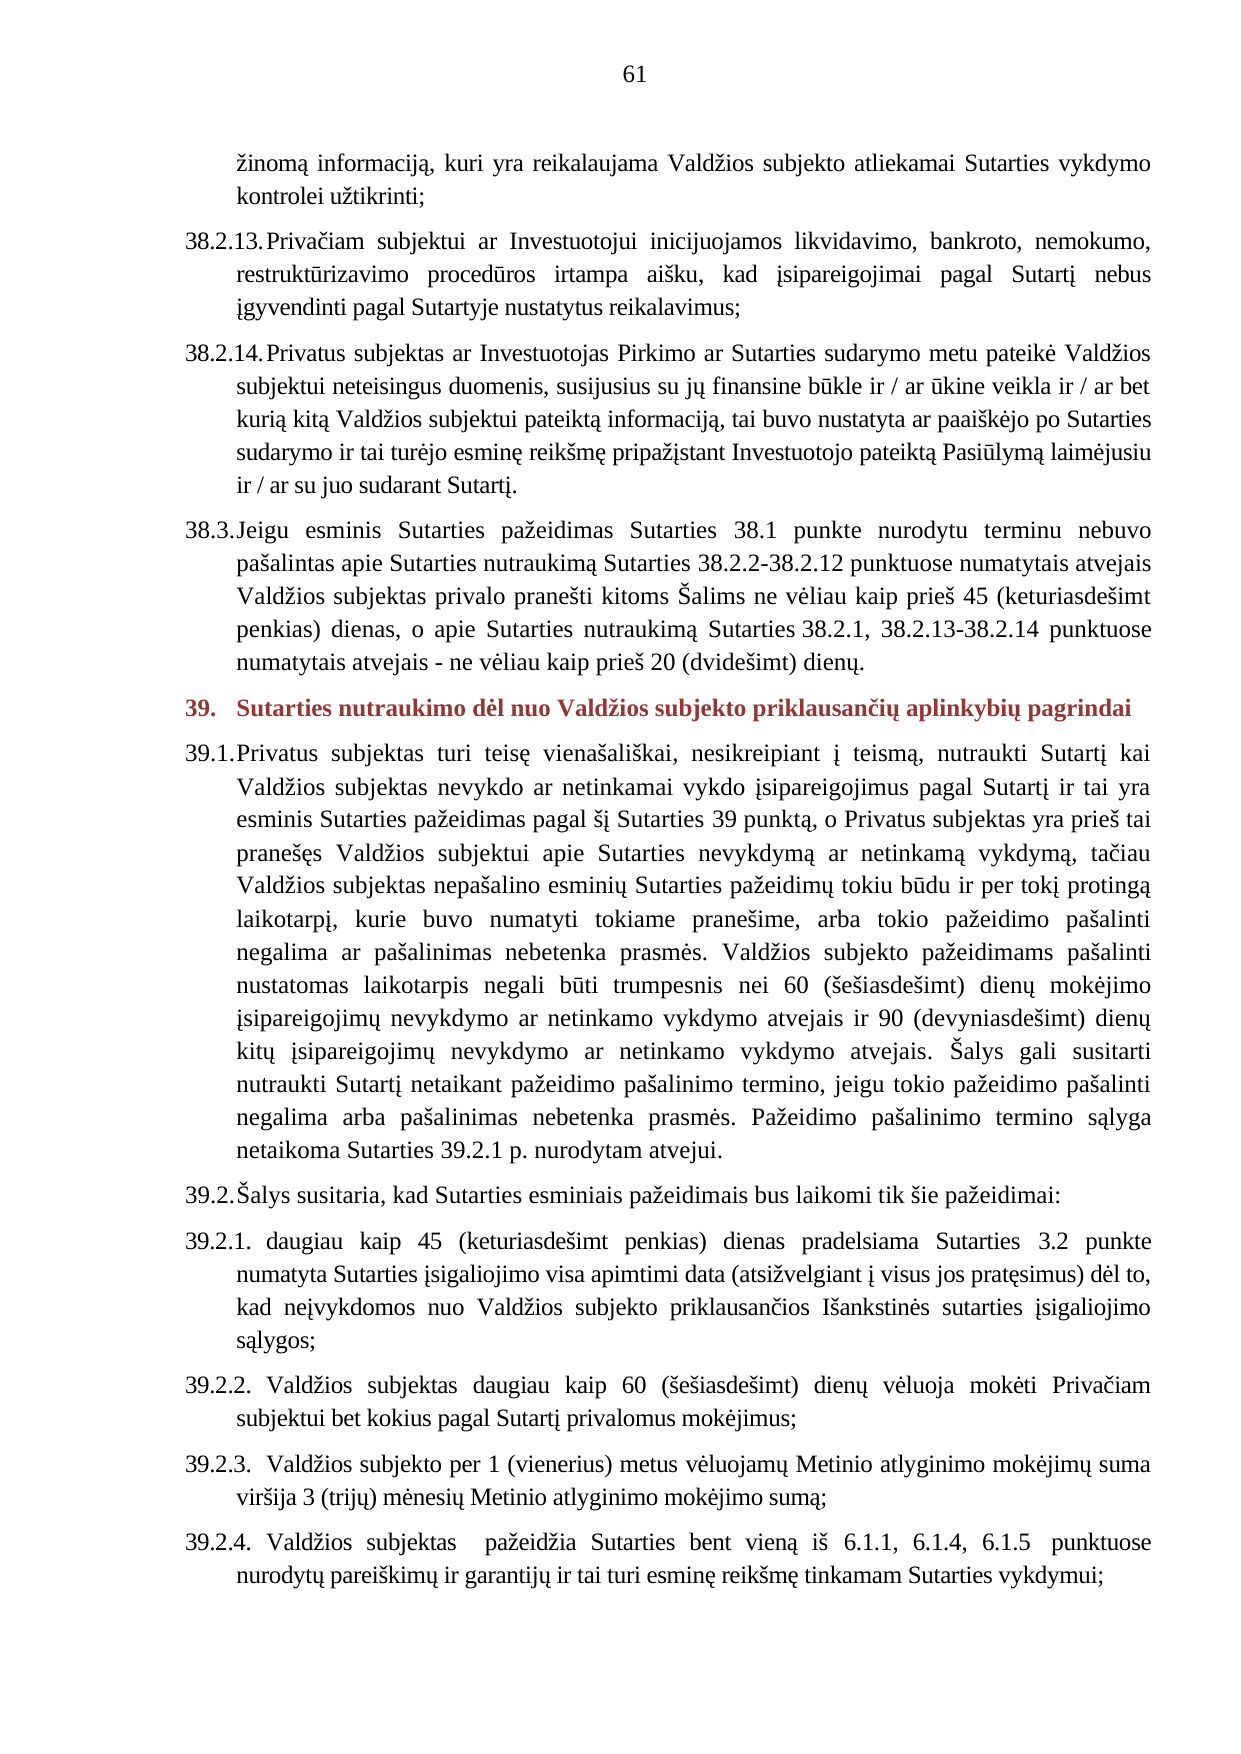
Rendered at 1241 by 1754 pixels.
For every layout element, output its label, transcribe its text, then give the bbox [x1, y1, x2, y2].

text Privatus subjektas turi teisę vienašališkai, nesikreipiant į teismą, nutraukti Sutartį kai Valdžios subjektas nevykdo ar netinkamai vykdo įsipareigojimus pagal Sutartį ir tai yra esminis Sutarties pažeidimas pagal šį Sutarties 39 punktą, o Privatus subjektas yra prieš tai pranešęs Valdžios subjektui apie Sutarties nevykdymą ar netinkamą vykdymą, tačiau Valdžios subjektas nepašalino esminių Sutarties pažeidimų tokiu būdu ir per tokį protingą laikotarpį, kurie buvo numatyti tokiame pranešime, arba tokio pažeidimo pašalinti negalima ar pašalinimas nebetenka prasmės. Valdžios subjekto pažeidimams pašalinti nustatomas laikotarpis negali būti trumpesnis nei 60 (šešiasdešimt) dienų mokėjimo įsipareigojimų nevykdymo ar netinkamo vykdymo atvejais ir 90 (devyniasdešimt) dienų kitų įsipareigojimų nevykdymo ar netinkamo vykdymo atvejais. Šalys gali susitarti nutraukti Sutartį netaikant pažeidimo pašalinimo termino, jeigu tokio pažeidimo pašalinti negalima arba pašalinimas nebetenka prasmės. Pažeidimo pašalinimo termino sąlyga netaikoma Sutarties 39.2.1 p. nurodytam atvejui. [185, 738, 1152, 1163]
text Jeigu esminis Sutarties pažeidimas Sutarties 38.1 punkte nurodytu terminu nebuvo pašalintas apie Sutarties nutraukimą Sutarties 38.2.2-38.2.12 punktuose numatytais atvejais Valdžios subjektas privalo pranešti kitoms Šalims ne vėliau kaip prieš 45 (keturiasdešimt penkias) dienas, o apie Sutarties nutraukimą Sutarties 38.2.1, 38.2.13-38.2.14 punktuose numatytais atvejais - ne vėliau kaip prieš 20 (dvidešimt) dienų. [185, 515, 1152, 676]
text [185, 148, 1152, 209]
subtitle Sutarties nutraukimo dėl nuo Valdžios subjekto priklausančių aplinkybių pagrindai [185, 693, 1152, 722]
text Valdžios subjekto per 1 (vienerius) metus vėluojamų Metinio atlyginimo mokėjimų suma viršija 3 (trijų) mėnesių Metinio atlyginimo mokėjimo sumą; [185, 1449, 1152, 1511]
text Valdžios subjektas pažeidžia Sutarties bent vieną iš 6.1.1, 6.1.4, 6.1.5 punktuose nurodytų pareiškimų ir garantijų ir tai turi esminę reikšmę tinkamam Sutarties vykdymui; [185, 1527, 1152, 1589]
text daugiau kaip 45 (keturiasdešimt penkias) dienas pradelsiama Sutarties 3.2 punkte numatyta Sutarties įsigaliojimo visa apimtimi data (atsižvelgiant į visus jos pratęsimus) dėl to, kad neįvykdomos nuo Valdžios subjekto priklausančios Išankstinės sutarties įsigaliojimo sąlygos; [185, 1226, 1152, 1354]
text Valdžios subjektas daugiau kaip 60 (šešiasdešimt) dienų vėluoja mokėti Privačiam subjektui bet kokius pagal Sutartį privalomus mokėjimus; [185, 1370, 1152, 1432]
text Privatus subjektas ar Investuotojas Pirkimo ar Sutarties sudarymo metu pateikė Valdžios subjektui neteisingus duomenis, susijusius su jų finansine būkle ir / ar ūkine veikla ir / ar bet kurią kitą Valdžios subjektui pateiktą informaciją, tai buvo nustatyta ar paaiškėjo po Sutarties sudarymo ir tai turėjo esminę reikšmę pripažįstant Investuotojo pateiktą Pasiūlymą laimėjusiu ir / ar su juo sudarant Sutartį. [185, 338, 1152, 499]
text Šalys susitaria, kad Sutarties esminiais pažeidimais bus laikomi tik šie pažeidimai: [185, 1180, 1152, 1209]
text Privačiam subjektui ar Investuotojui inicijuojamos likvidavimo, bankroto, nemokumo, restruktūrizavimo procedūros irtampa aišku, kad įsipareigojimai pagal Sutartį nebus įgyvendinti pagal Sutartyje nustatytus reikalavimus; [185, 226, 1152, 321]
